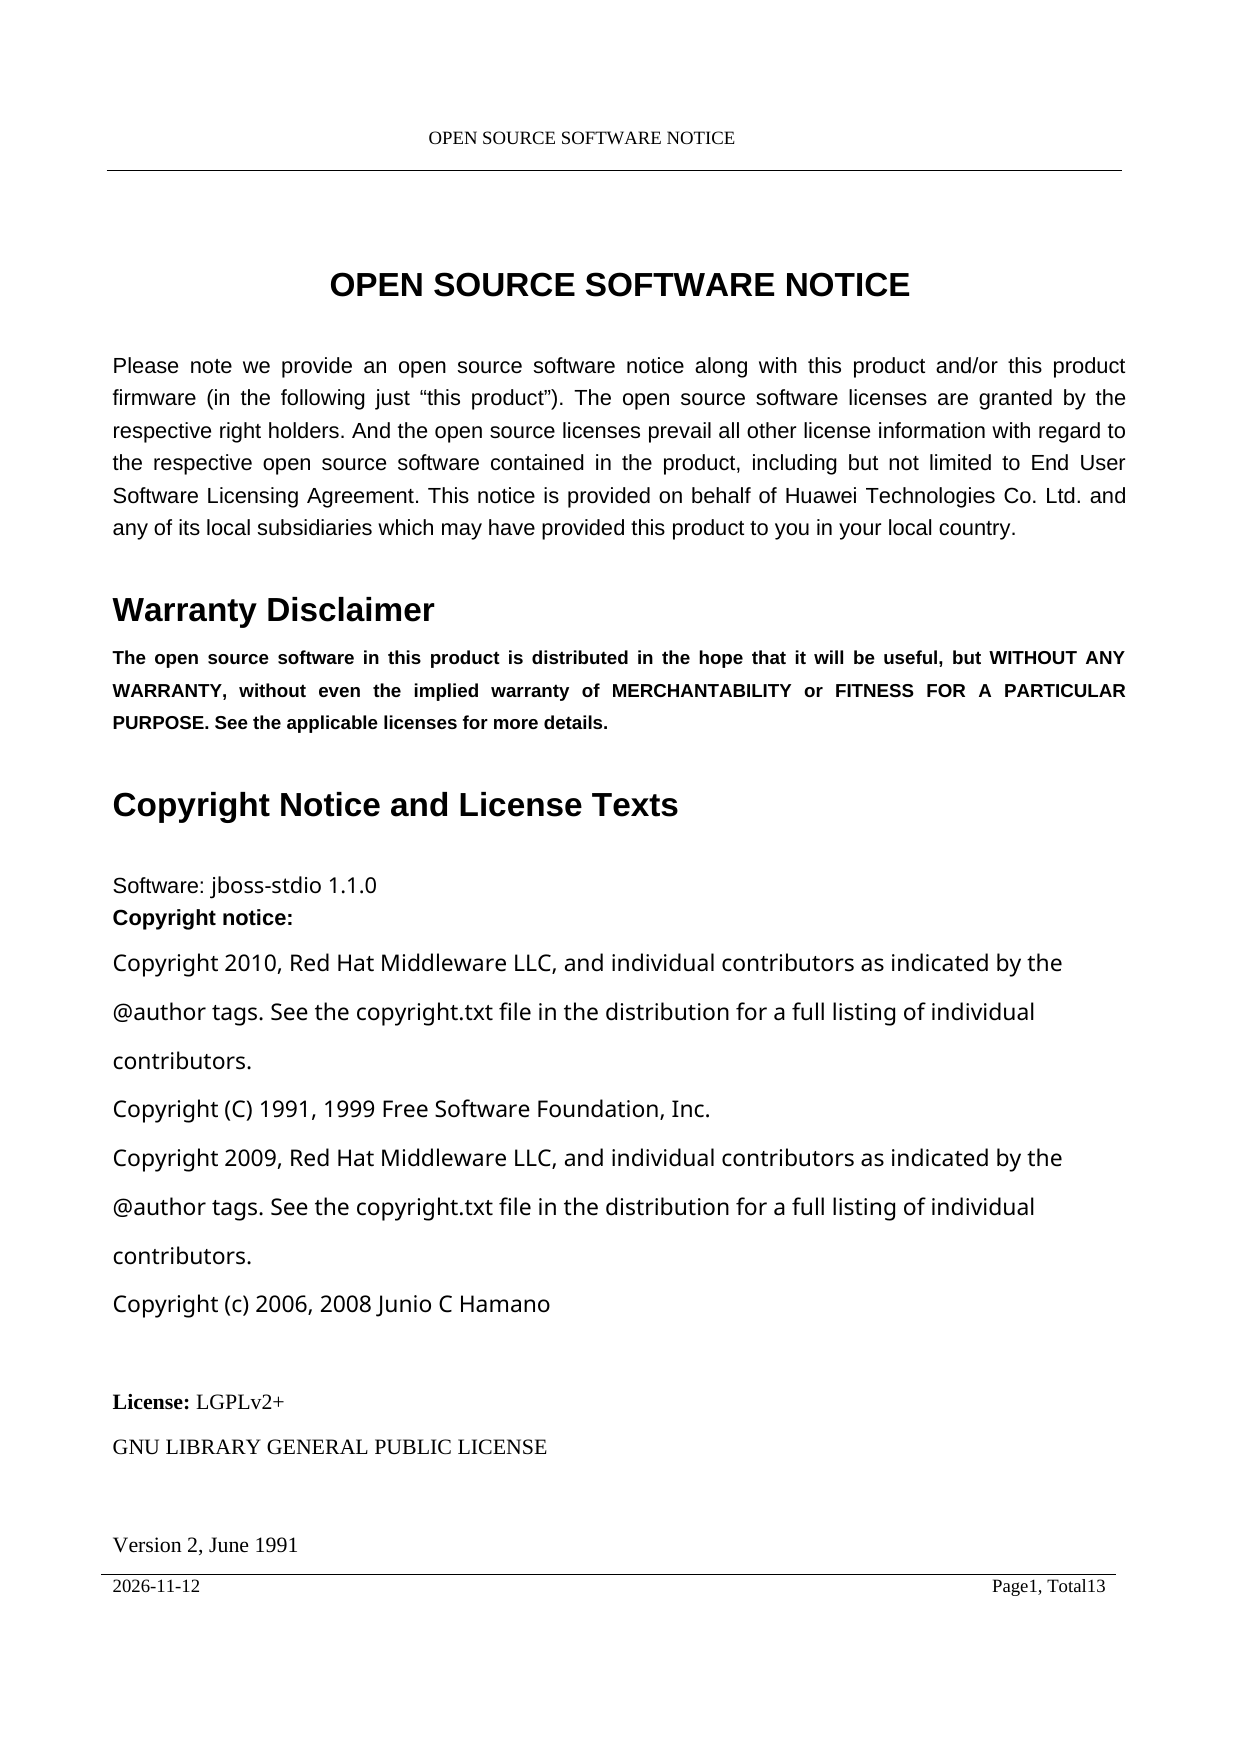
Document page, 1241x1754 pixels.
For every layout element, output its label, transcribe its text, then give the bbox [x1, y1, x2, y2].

text The open source software in this product is distributed in the hope that it will be useful, but WITHOUT ANY WARRANTY, without even the implied warranty of MERCHANTABILITY or FITNESS FOR A PARTICULAR PURPOSE. See the applicable licenses for more details. [112, 641, 1128, 739]
text Software: jboss-stdio 1.1.0 [112, 869, 1128, 901]
text Copyright 2010, Red Hat Middleware LLC, and individual contributors as indicated by the @author tags. See the copyright.txt file in the distribution for a full listing of individual contributors. Copyright (C) 1991, 1999 Free Software Foundation, Inc. Copyright 2009, Red Hat Middleware LLC, and individual contributors as indicated by the @author tags. See the copyright.txt file in the distribution for a full listing of individual contributors. Copyright (c) 2006, 2008 Junio C Hamano [112, 947, 1128, 1369]
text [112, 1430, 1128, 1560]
text Copyright Notice and License Texts [112, 771, 1128, 836]
text Copyright notice: [112, 901, 1128, 934]
text OPEN SOURCE SOFTWARE NOTICE [112, 251, 1128, 316]
text Please note we provide an open source software notice along with this product and/or this product firmware (in the following just “this product”). The open source software licenses are granted by the respective right holders. And the open source licenses prevail all other license information with regard to the respective open source software contained in the product, including but not limited to End User Software Licensing Agreement. This notice is provided on behalf of Huawei Technologies Co. Ltd. and any of its local subsidiaries which may have provided this product to you in your local country. [112, 349, 1128, 544]
text Warranty Disclaimer [112, 576, 1128, 641]
text License: LGPLv2+ [112, 1385, 1128, 1418]
